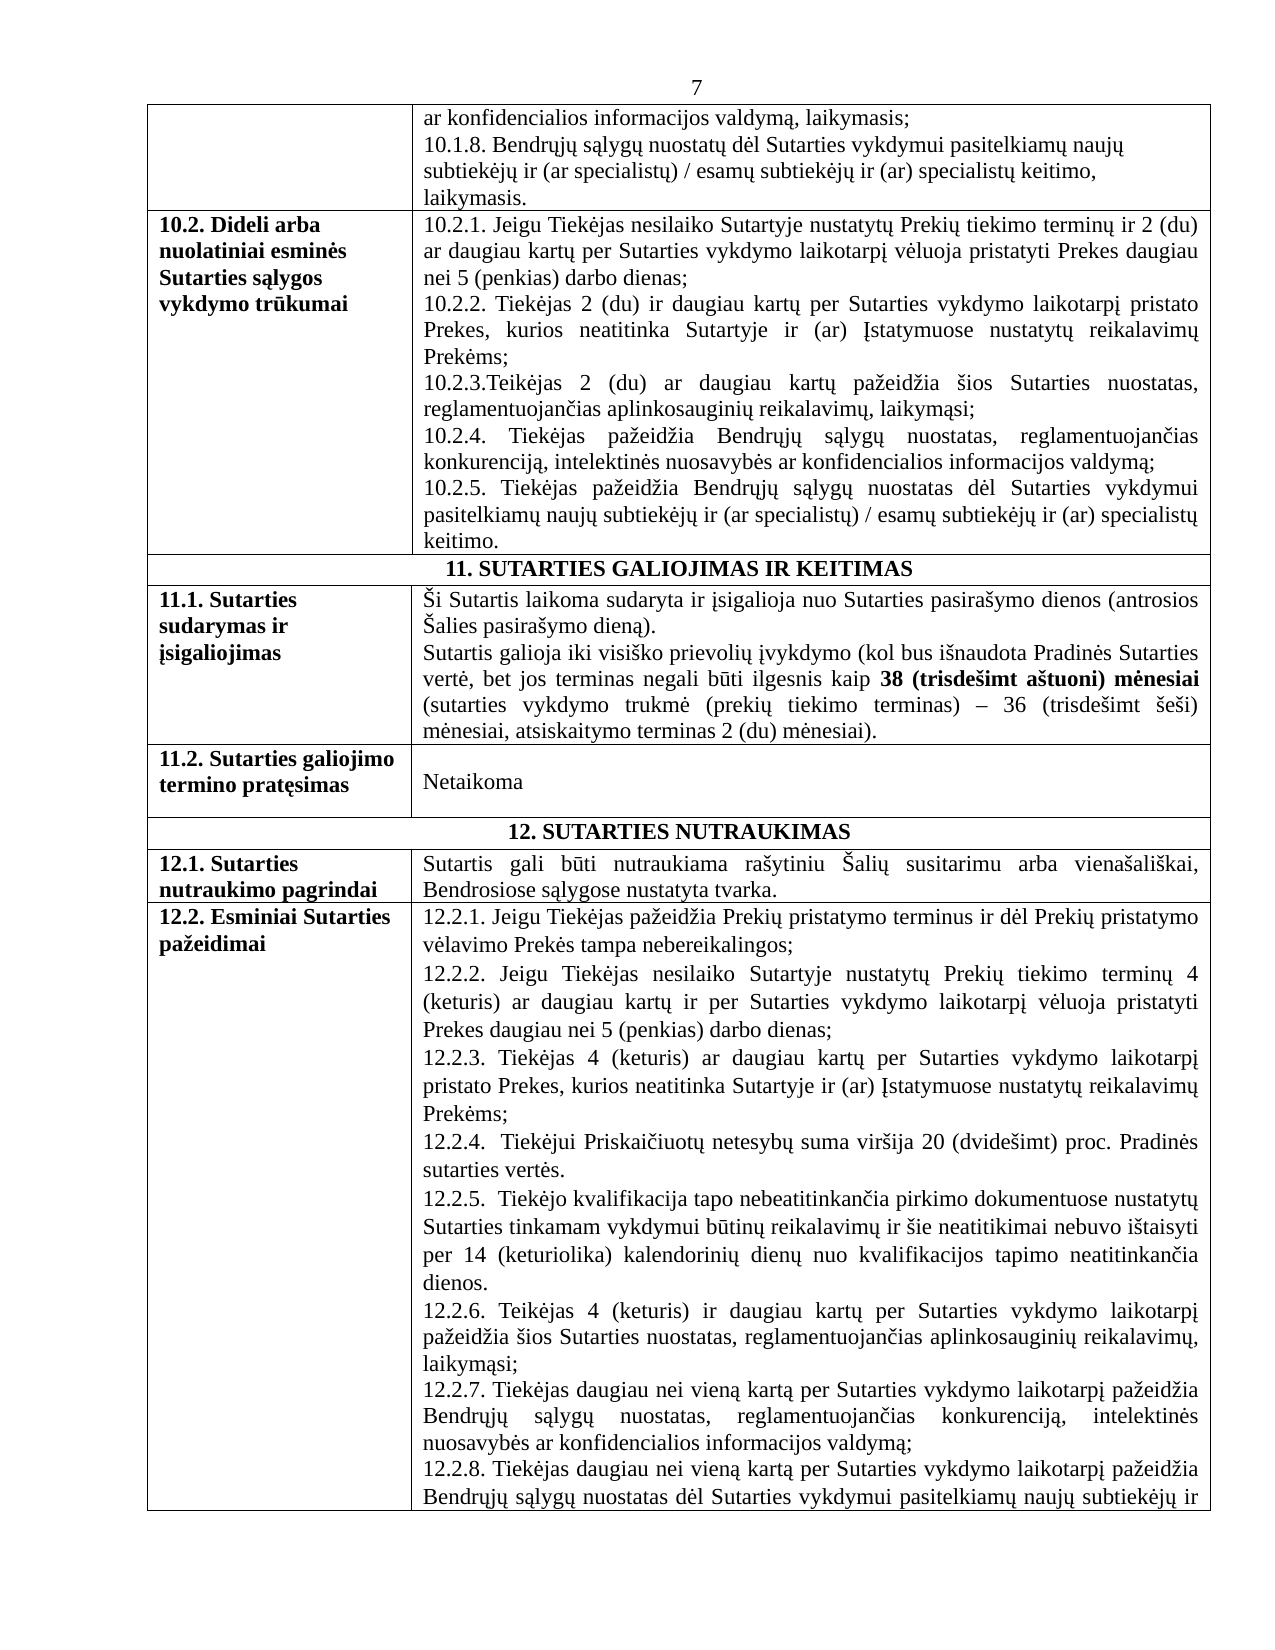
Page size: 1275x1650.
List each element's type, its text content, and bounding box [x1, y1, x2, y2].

table_cell 12.1. Sutarties nutraukimo pagrindai [148, 850, 411, 902]
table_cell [148, 105, 412, 210]
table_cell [148, 903, 411, 1510]
table_cell 12. SUTARTIES NUTRAUKIMAS [148, 818, 1210, 848]
table_cell 11.2. Sutarties galiojimo termino pratęsimas [148, 745, 411, 817]
table_cell 11. SUTARTIES GALIOJIMAS IR KEITIMAS [148, 555, 1210, 585]
table_cell Netaikoma [412, 745, 1210, 817]
table_cell 10.2. Dideli arba nuolatiniai esminės Sutarties sąlygos vykdymo trūkumai [148, 211, 412, 553]
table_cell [413, 105, 1210, 210]
table_cell Sutartis gali būti nutraukiama rašytiniu Šalių susitarimu arba vienašališkai, Bendrosiose sąlygose nustatyta tvarka. [412, 850, 1210, 902]
table_cell 11.1. Sutarties sudarymas ir įsigaliojimas [148, 586, 411, 744]
table_cell Ši Sutartis laikoma sudaryta ir įsigalioja nuo Sutarties pasirašymo dienos (antrosios Šalies pasirašymo dieną). Sutartis galioja iki visiško prievolių įvykdymo (kol bus išnaudota Pradinės Sutarties vertė, bet jos terminas negali būti ilgesnis kaip 38 (trisdešimt aštuoni) mėnesiai (sutarties vykdymo trukmė (prekių tiekimo terminas) – 36 (trisdešimt šeši) mėnesiai, atsiskaitymo terminas 2 (du) mėnesiai). [412, 586, 1210, 744]
table_cell 10.2.1. Jeigu Tiekėjas nesilaiko Sutartyje nustatytų Prekių tiekimo terminų ir 2 (du) ar daugiau kartų per Sutarties vykdymo laikotarpį vėluoja pristatyti Prekes daugiau nei 5 (penkias) darbo dienas; 10.2.2. Tiekėjas 2 (du) ir daugiau kartų per Sutarties vykdymo laikotarpį pristato Prekes, kurios neatitinka Sutartyje ir (ar) Įstatymuose nustatytų reikalavimų Prekėms; 10.2.3.Teikėjas 2 (du) ar daugiau kartų pažeidžia šios Sutarties nuostatas, reglamentuojančias aplinkosauginių reikalavimų, laikymąsi; 10.2.4. Tiekėjas pažeidžia Bendrųjų sąlygų nuostatas, reglamentuojančias konkurenciją, intelektinės nuosavybės ar konfidencialios informacijos valdymą; 10.2.5. Tiekėjas pažeidžia Bendrųjų sąlygų nuostatas dėl Sutarties vykdymui pasitelkiamų naujų subtiekėjų ir (ar specialistų) / esamų subtiekėjų ir (ar) specialistų keitimo. [413, 211, 1210, 553]
